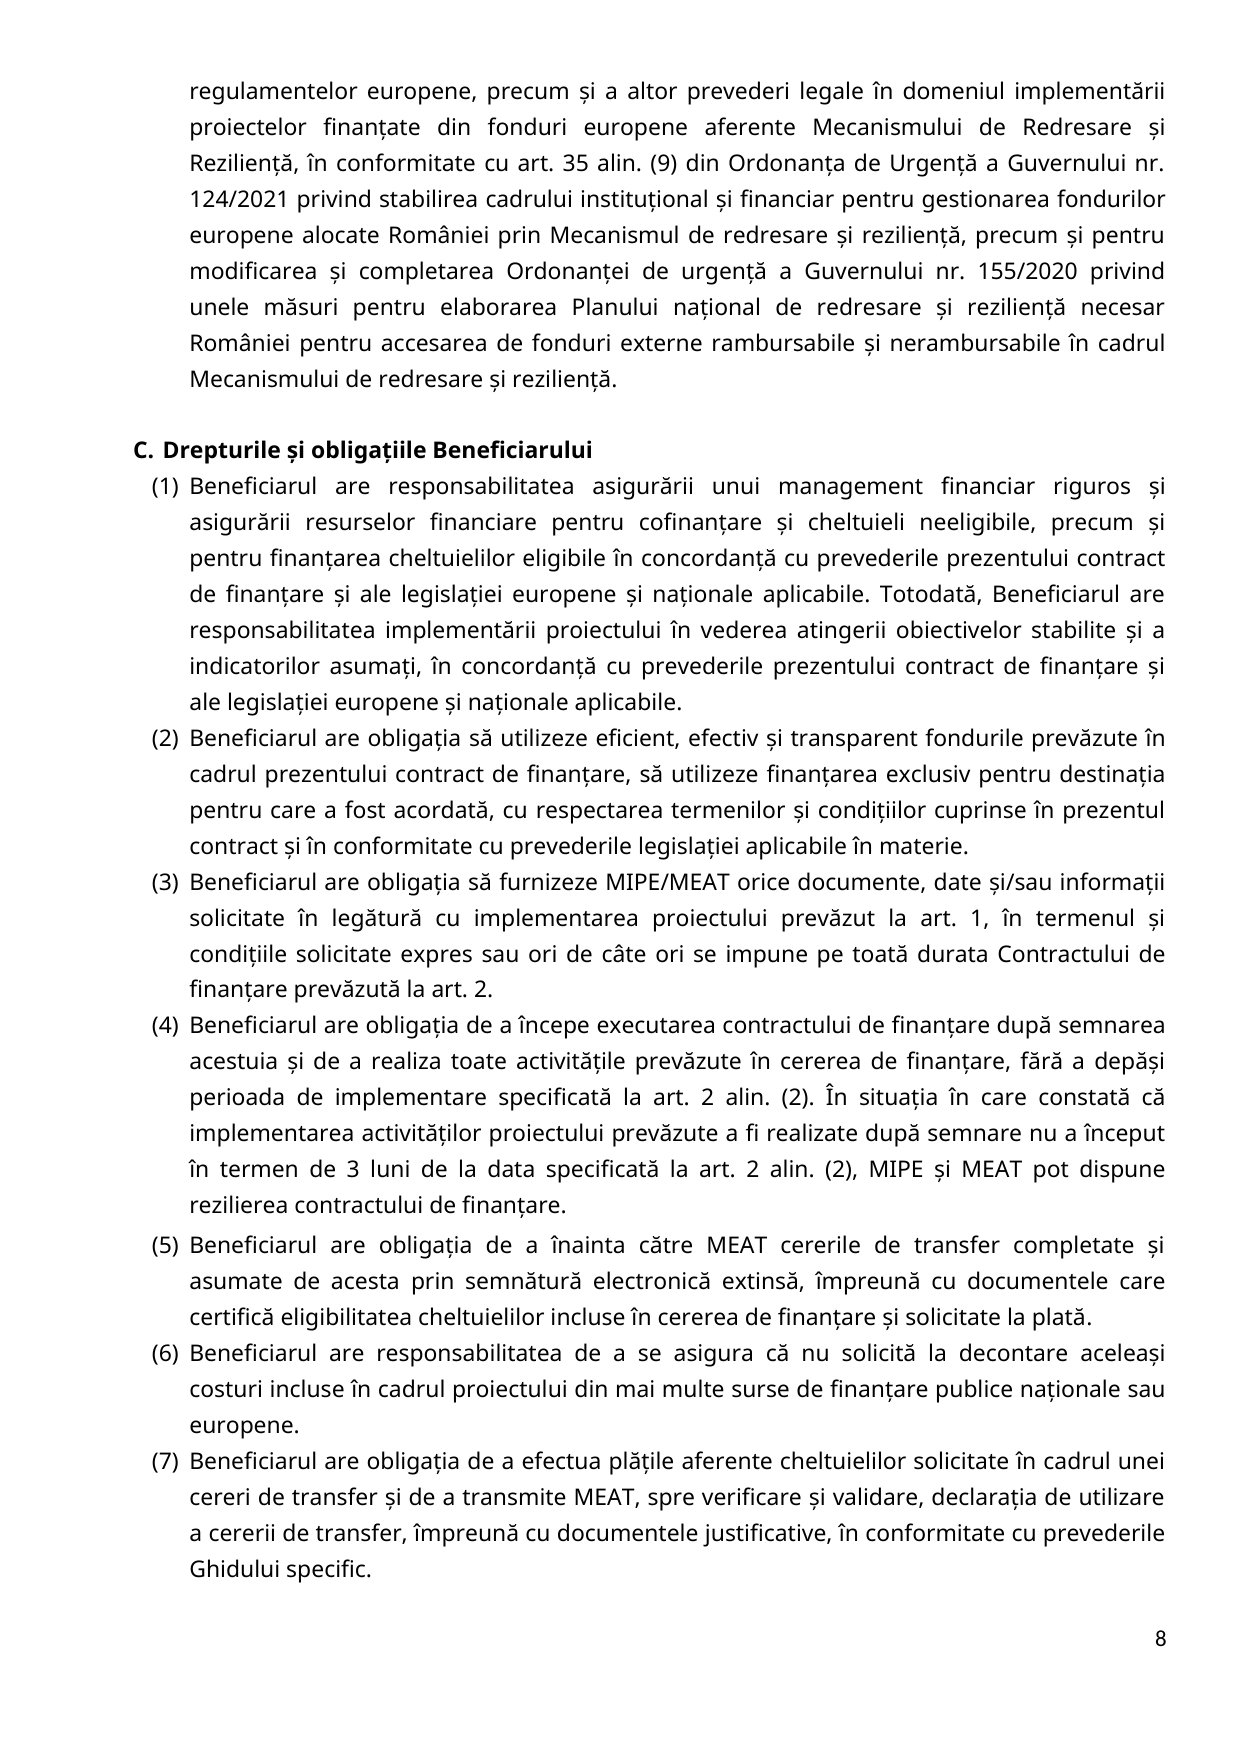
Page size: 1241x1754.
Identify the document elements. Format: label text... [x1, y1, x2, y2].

list Beneficiarul are obligația să furnizeze MIPE/MEAT orice documente, date și/sau informații solicitate în legătură cu implementarea proiectului prevăzut la art. 1, în termenul și condițiile solicitate expres sau ori de câte ori se impune pe toată durata Contractului de finanțare prevăzută la art. 2. [152, 866, 1166, 1005]
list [142, 75, 1166, 394]
list Beneficiarul are obligația de a efectua plățile aferente cheltuielilor solicitate în cadrul unei cereri de transfer și de a transmite MEAT, spre verificare și validare, declarația de utilizare a cererii de transfer, împreună cu documentele justificative, în conformitate cu prevederile Ghidului specific. [152, 1445, 1166, 1584]
list Beneficiarul are obligația de a înainta către MEAT cererile de transfer completate și asumate de acesta prin semnătură electronică extinsă, împreună cu documentele care certifică eligibilitatea cheltuielilor incluse în cererea de finanțare și solicitate la plată. [152, 1229, 1166, 1332]
list Drepturile și obligațiile Beneficiarului [133, 434, 1166, 466]
list Beneficiarul are responsabilitatea de a se asigura că nu solicită la decontare aceleași costuri incluse în cadrul proiectului din mai multe surse de finanțare publice naționale sau europene. [152, 1337, 1166, 1440]
list Beneficiarul are obligația de a începe executarea contractului de finanțare după semnarea acestuia și de a realiza toate activitățile prevăzute în cererea de finanțare, fără a depăși perioada de implementare specificată la art. 2 alin. (2). În situația în care constată că implementarea activităților proiectului prevăzute a fi realizate după semnare nu a început în termen de 3 luni de la data specificată la art. 2 alin. (2), MIPE și MEAT pot dispune rezilierea contractului de finanțare. [152, 1009, 1166, 1220]
list Beneficiarul are responsabilitatea asigurării unui management financiar riguros și asigurării resurselor financiare pentru cofinanțare și cheltuieli neeligibile, precum și pentru finanțarea cheltuielilor eligibile în concordanță cu prevederile prezentului contract de finanțare și ale legislației europene și naționale aplicabile. Totodată, Beneficiarul are responsabilitatea implementării proiectului în vederea atingerii obiectivelor stabilite și a indicatorilor asumați, în concordanță cu prevederile prezentului contract de finanțare și ale legislației europene și naționale aplicabile. [152, 470, 1166, 717]
list Beneficiarul are obligația să utilizeze eficient, efectiv și transparent fondurile prevăzute în cadrul prezentului contract de finanțare, să utilizeze finanțarea exclusiv pentru destinația pentru care a fost acordată, cu respectarea termenilor și condițiilor cuprinse în prezentul contract și în conformitate cu prevederile legislației aplicabile în materie. [152, 722, 1166, 861]
